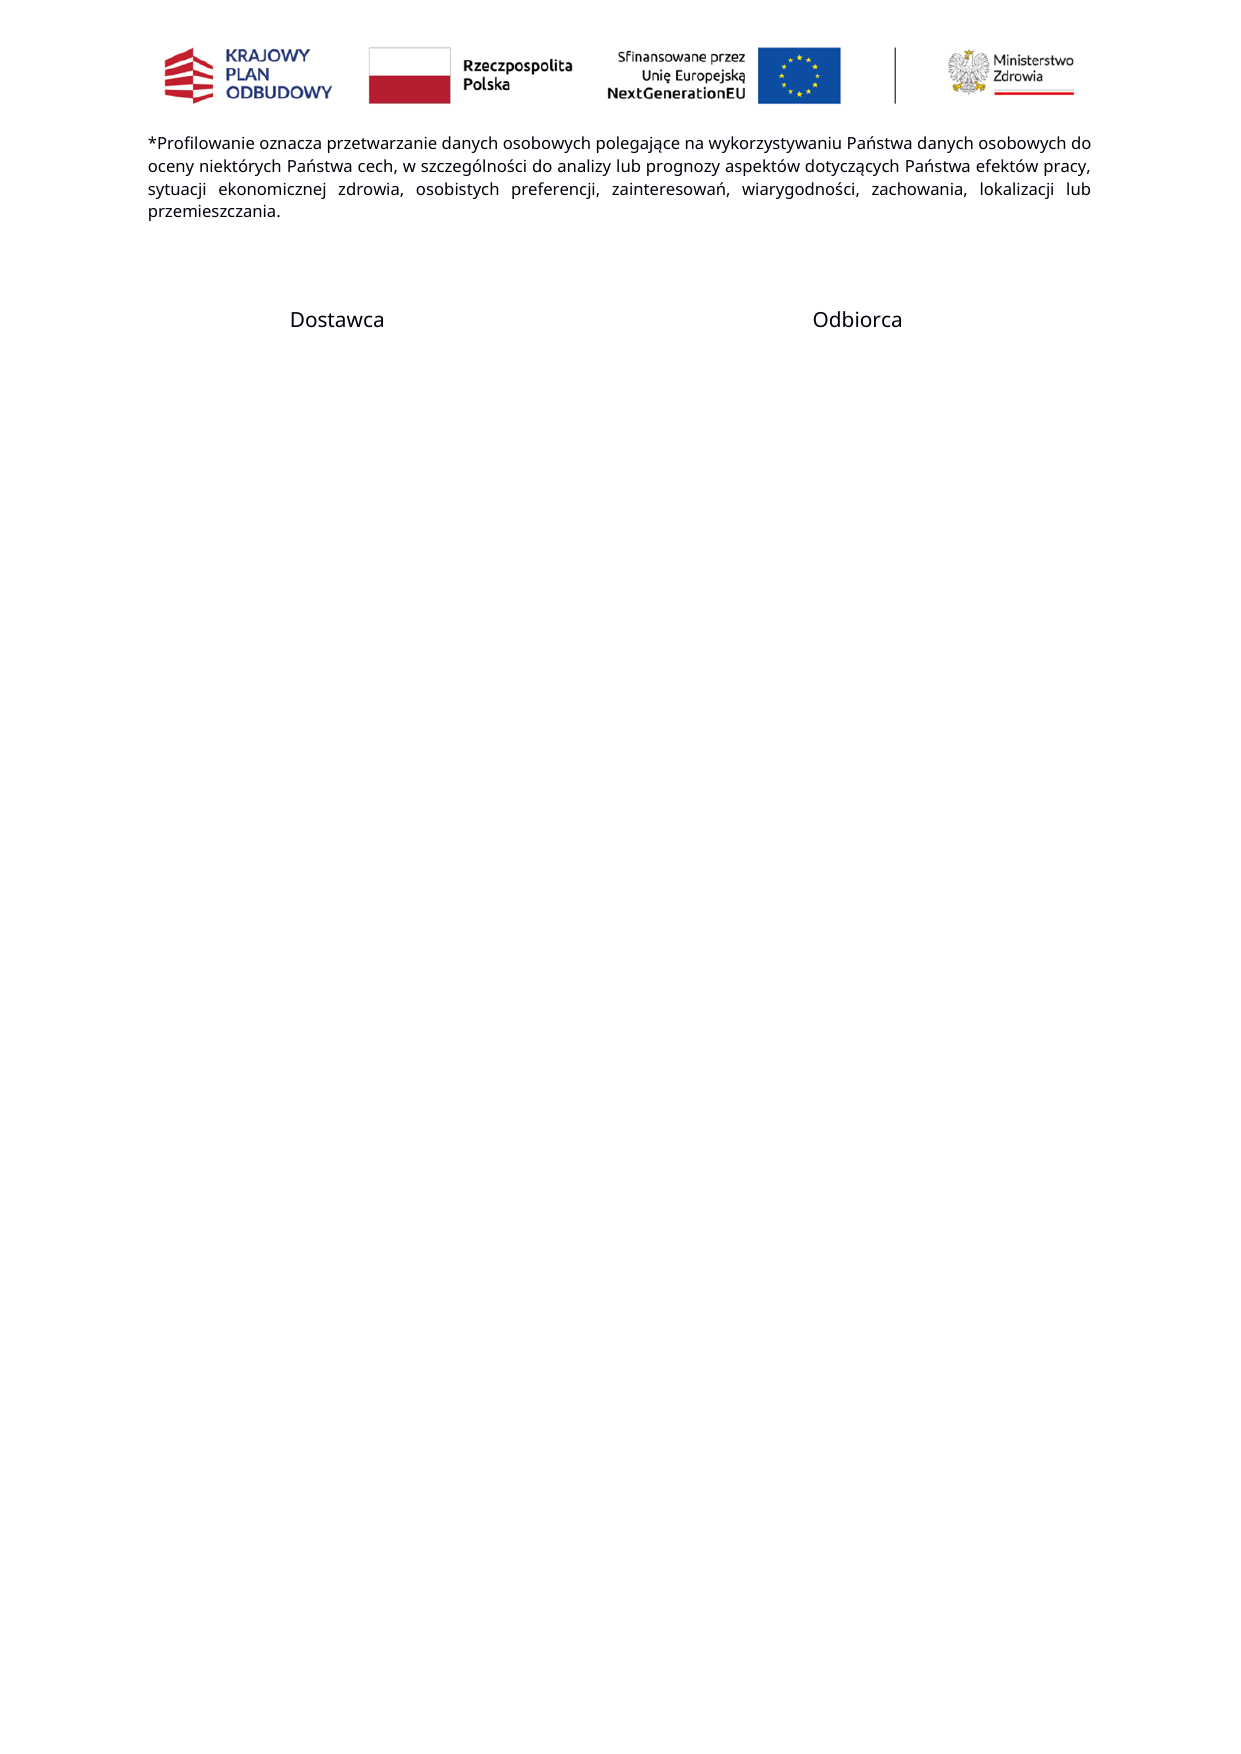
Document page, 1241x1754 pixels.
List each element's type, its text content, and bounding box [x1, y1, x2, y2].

picture [147, 25, 1093, 120]
text Dostawca Odbiorca [289, 305, 1092, 333]
text *Profilowanie oznacza przetwarzanie danych osobowych polegające na wykorzystywaniu Państwa danych osobowych do oceny niektórych Państwa cech, w szczególności do analizy lub prognozy aspektów dotyczących Państwa efektów pracy, sytuacji ekonomicznej zdrowia, osobistych preferencji, zainteresowań, wiarygodności, zachowania, lokalizacji lub przemieszczania. [148, 132, 1092, 223]
